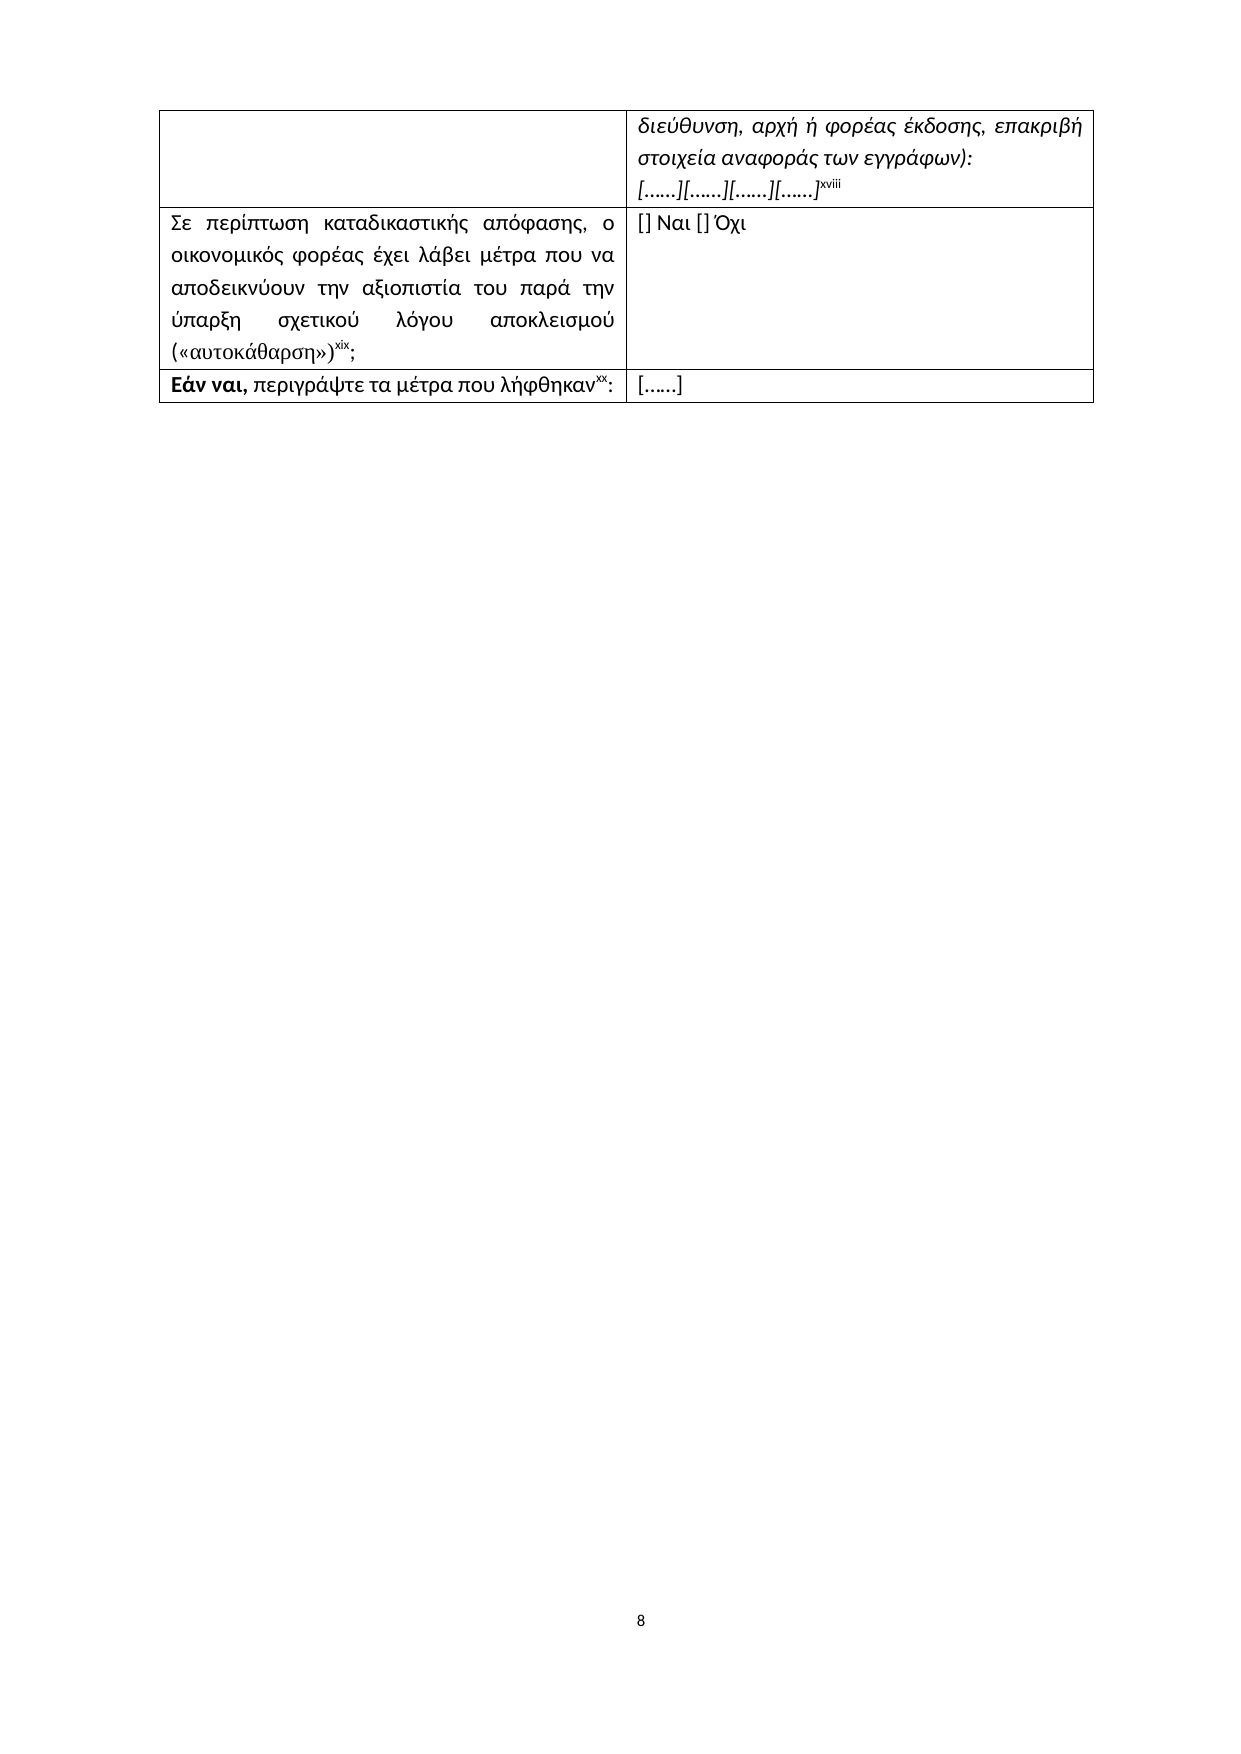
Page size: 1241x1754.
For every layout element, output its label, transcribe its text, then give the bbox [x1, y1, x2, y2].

table_cell Εάν ναι, περιγράψτε τα μέτρα που λήφθηκαν: [160, 370, 626, 402]
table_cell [160, 111, 626, 207]
table_cell [] Ναι [] Όχι [627, 208, 1093, 369]
table_cell Σε περίπτωση καταδικαστικής απόφασης, ο οικονομικός φορέας έχει λάβει μέτρα που να αποδεικνύουν την αξιοπιστία του παρά την ύπαρξη σχετικού λόγου αποκλεισμού («αυτοκάθαρση»); [160, 208, 626, 369]
table_cell [……] [627, 370, 1093, 402]
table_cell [627, 111, 1093, 207]
